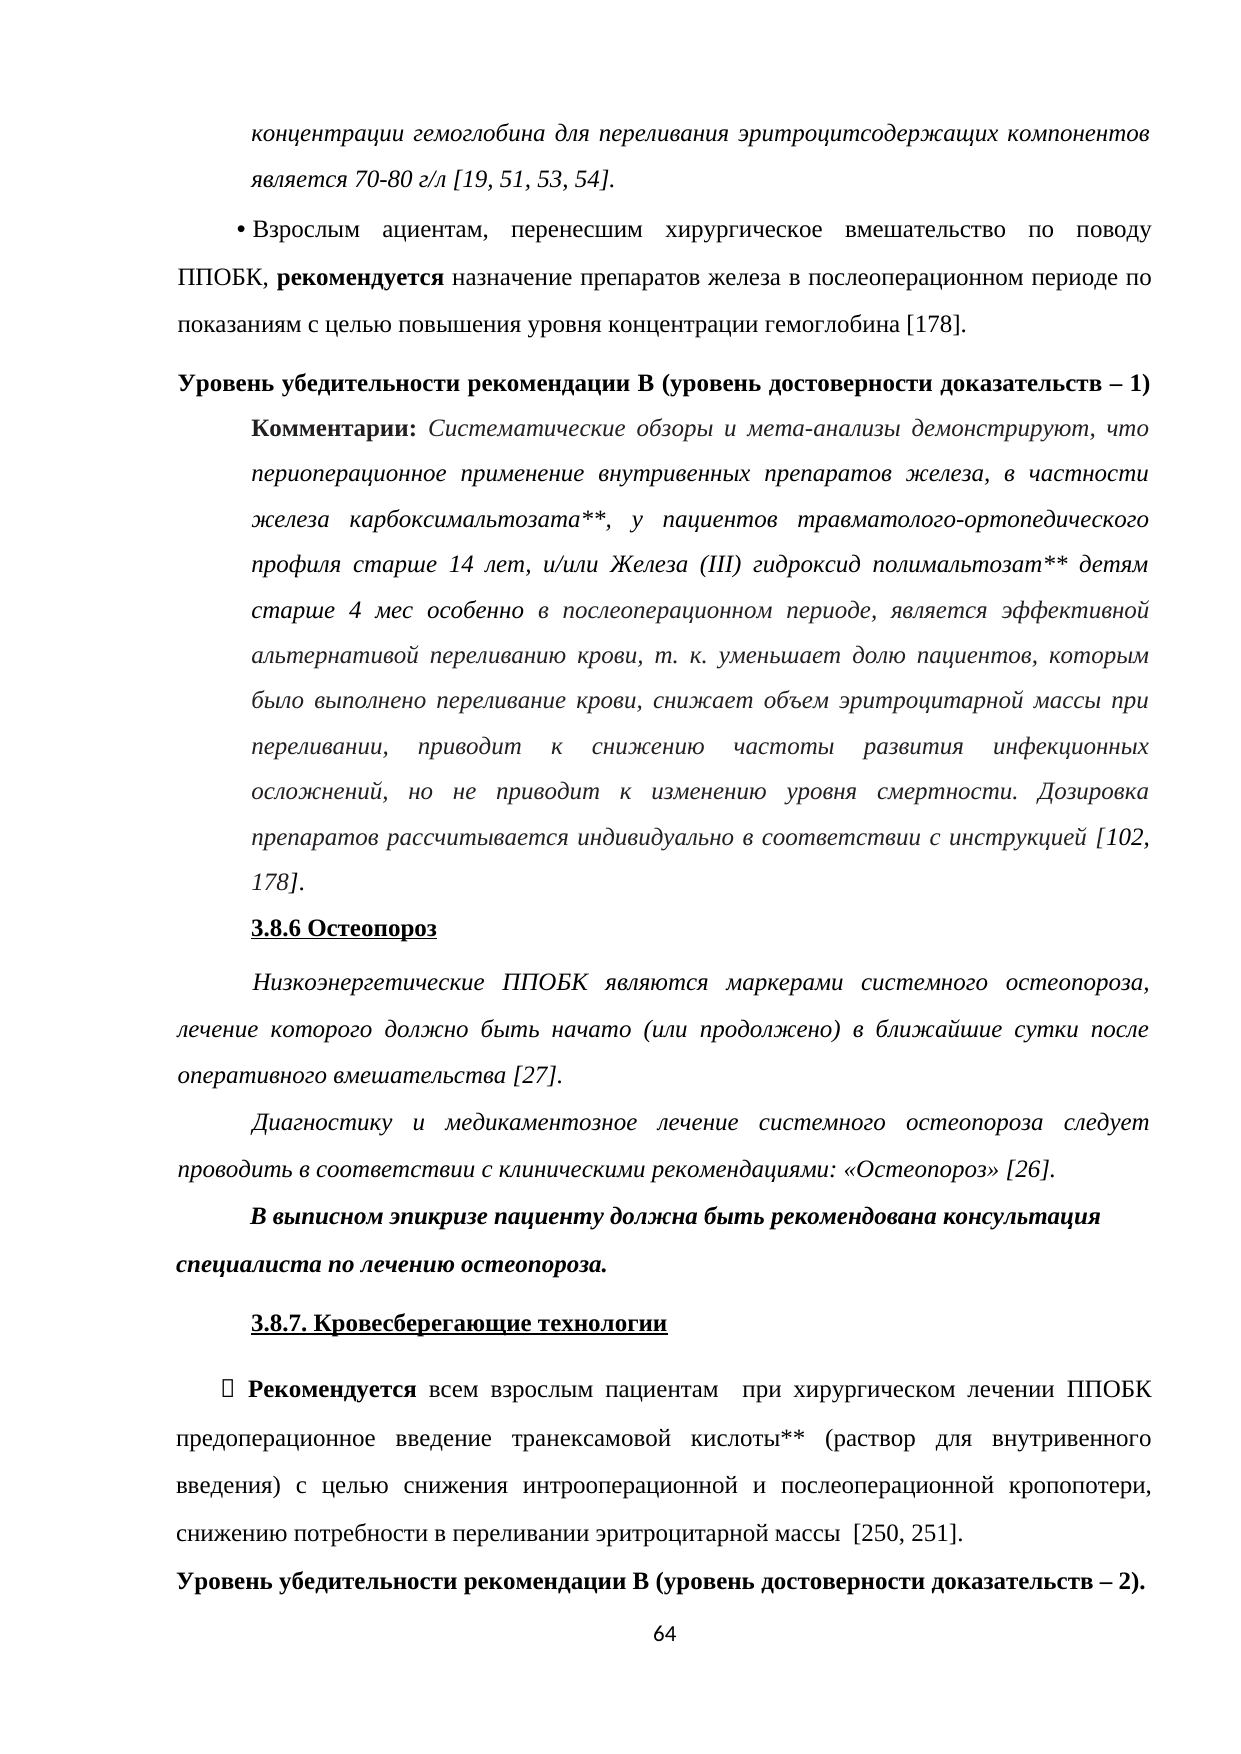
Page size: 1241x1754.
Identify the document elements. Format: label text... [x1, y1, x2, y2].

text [177, 118, 1153, 193]
text Диагностику и медикаментозное лечение системного остеопороза следует проводить в соответствии с клиническими рекомендациями: «Остеопороз» [26]. [177, 1107, 1153, 1182]
subtitle 3.8.7. Кровесберегающие технологии [251, 1308, 1157, 1337]
list Взрослым ациентам, перенесшим хирургическое вмешательство по поводу ППОБК, рекомендуется назначение препаратов железа в послеоперационном периоде по показаниям с целью повышения уровня концентрации гемоглобина [178]. [177, 214, 1152, 338]
text Низкоэнергетические ППОБК являются маркерами системного остеопороза, лечение которого должно быть начато (или продолжено) в ближайшие сутки после оперативного вмешательства [27]. [177, 967, 1153, 1089]
text В выписном эпикризе пациенту должна быть рекомендована консультация специалиста по лечению остеопороза. [176, 1201, 1170, 1278]
text  Рекомендуется всем взрослым пациентам при хирургическом лечении ППОБК предоперационное введение транексамовой кислоты** (раствор для внутривенного введения) с целью снижения интрооперационной и послеоперационной кропопотери, снижению потребности в переливании эритроцитарной массы [250, 251]. [176, 1370, 1152, 1547]
text Уровень убедительности рекомендации В (уровень достоверности доказательств – 1) Комментарии: Систематические обзоры и мета-анализы демонстрируют, что периоперационное применение внутривенных препаратов железа, в частности железа карбоксимальтозата**, у пациентов травматолого-ортопедического профиля старше 14 лет, и/или Железа (III) гидроксид полимальтозат** детям старше 4 мес особенно в послеоперационном периоде, является эффективной альтернативой переливанию крови, т. к. уменьшает долю пациентов, которым было выполнено переливание крови, снижает объем эритроцитарной массы при переливании, приводит к снижению частоты развития инфекционных осложнений, но не приводит к изменению уровня смертности. Дозировка препаратов рассчитывается индивидуально в соответствии с инструкцией [102, 178]. [177, 368, 1152, 896]
subtitle 3.8.6 Остеопороз [251, 913, 1157, 941]
text Уровень убедительности рекомендации В (уровень достоверности доказательств – 2). [176, 1566, 1153, 1594]
